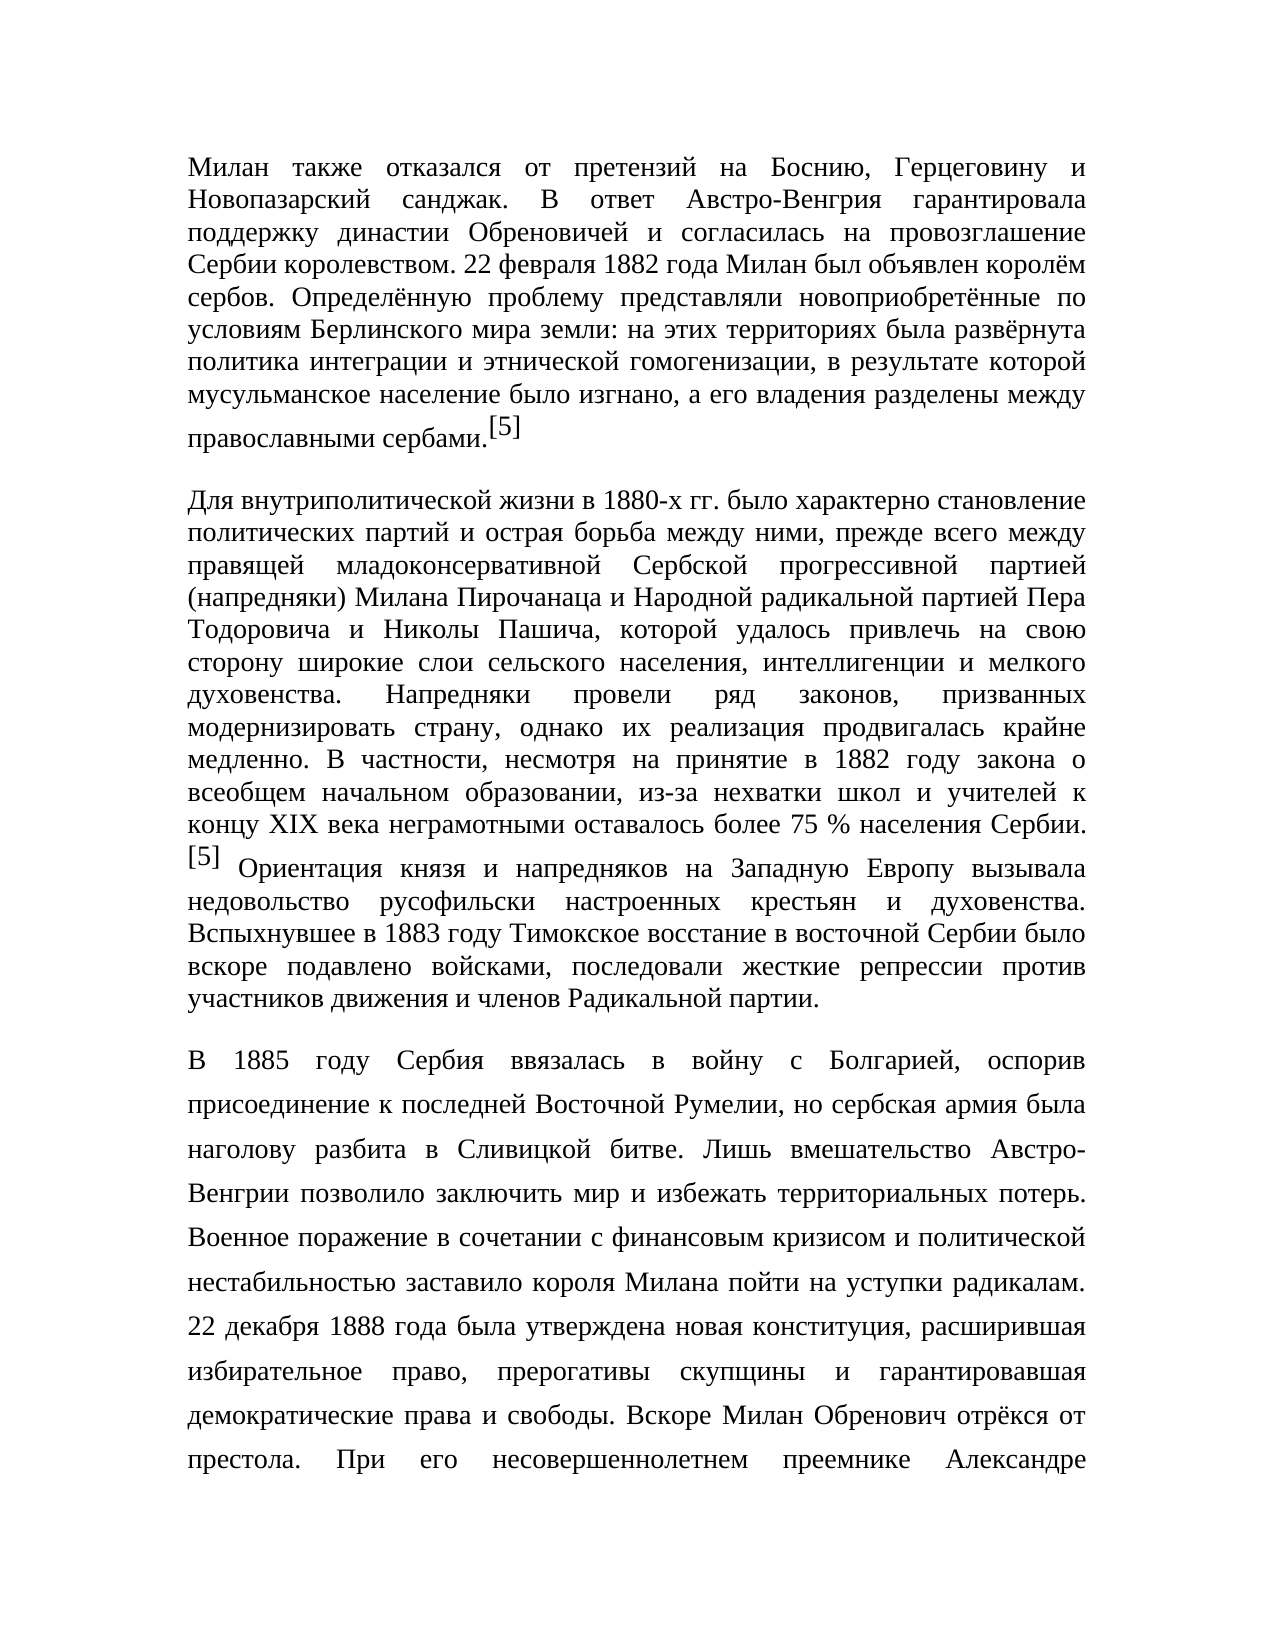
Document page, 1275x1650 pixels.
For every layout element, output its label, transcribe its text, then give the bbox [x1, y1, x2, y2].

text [187, 1043, 1087, 1487]
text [187, 150, 1087, 453]
text Для внутриполитической жизни в 1880-х гг. было характерно становление политических партий и острая борьба между ними, прежде всего между правящей младоконсервативной Сербской прогрессивной партией (напредняки) Милана Пирочанаца и Народной радикальной партией Пера Тодоровича и Николы Пашича, которой удалось привлечь на свою сторону широкие слои сельского населения, интеллигенции и мелкого духовенства. Напредняки провели ряд законов, призванных модернизировать страну, однако их реализация продвигалась крайне медленно. В частности, несмотря на принятие в 1882 году закона о всеобщем начальном образовании, из-за нехватки школ и учителей к концу XIX века неграмотными оставалось более 75 % населения Сербии.[5] Ориентация князя и напредняков на Западную Европу вызывала недовольство русофильски настроенных крестьян и духовенства. Вспыхнувшее в 1883 году Тимокское восстание в восточной Сербии было вскоре подавлено войсками, последовали жесткие репрессии против участников движения и членов Радикальной партии. [187, 483, 1087, 1013]
